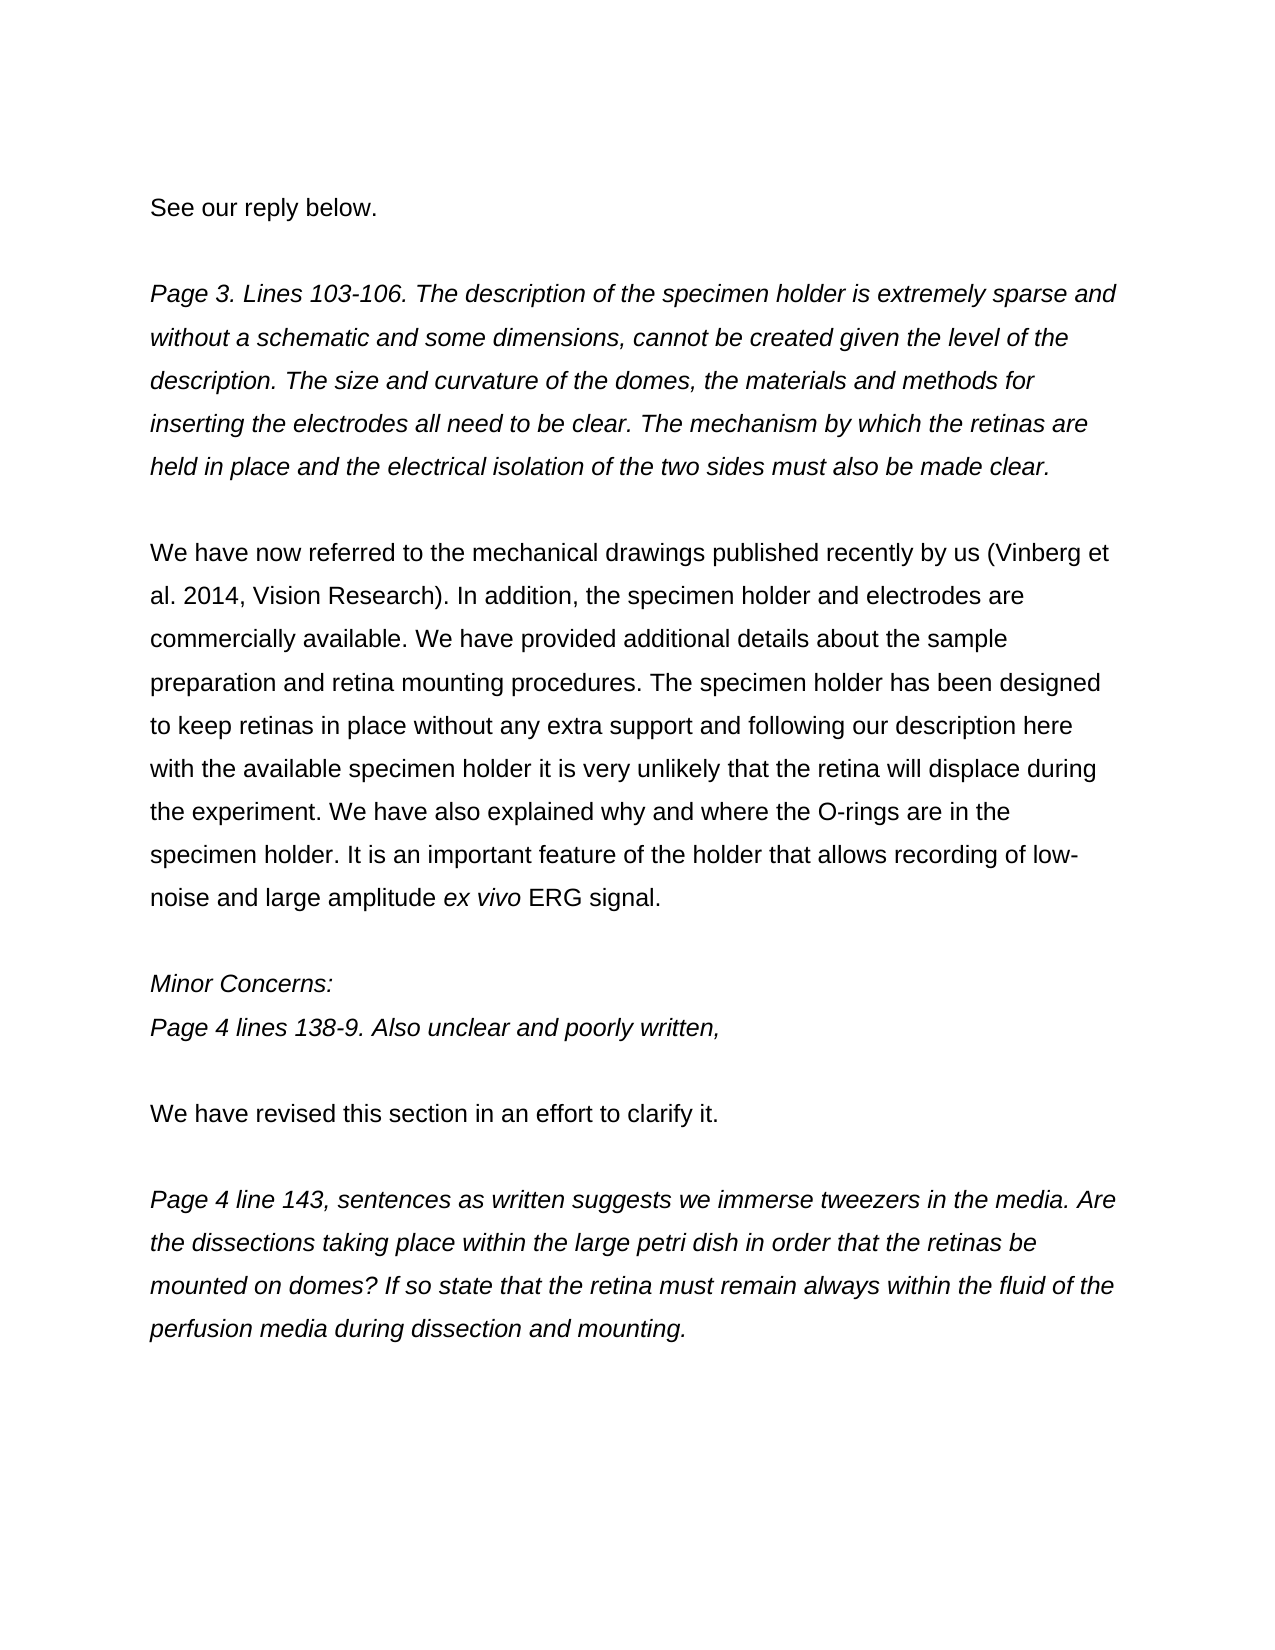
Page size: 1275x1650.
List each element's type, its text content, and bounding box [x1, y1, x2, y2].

text We have now referred to the mechanical drawings published recently by us (Vinberg et al. 2014, Vision Research). In addition, the specimen holder and electrodes are commercially available. We have provided additional details about the sample preparation and retina mounting procedures. The specimen holder has been designed to keep retinas in place without any extra support and following our description here with the available specimen holder it is very unlikely that the retina will displace during the experiment. We have also explained why and where the O-rings are in the specimen holder. It is an important feature of the holder that allows recording of low-noise and large amplitude ex vivo ERG signal. Minor Concerns: Page 4 lines 138-9. Also unclear and poorly written, [150, 538, 1125, 1041]
text We have revised this section in an effort to clarify it. Page 4 line 143, sentences as written suggests we immerse tweezers in the media. Are the dissections taking place within the large petri dish in order that the retinas be mounted on domes? If so state that the retina must remain always within the fluid of the perfusion media during dissection and mounting. [150, 1099, 1125, 1343]
text See our reply below. Page 3. Lines 103-106. The description of the specimen holder is extremely sparse and without a schematic and some dimensions, cannot be created given the level of the description. The size and curvature of the domes, the materials and methods for inserting the electrodes all need to be clear. The mechanism by which the retinas are held in place and the electrical isolation of the two sides must also be made clear. [150, 193, 1125, 481]
